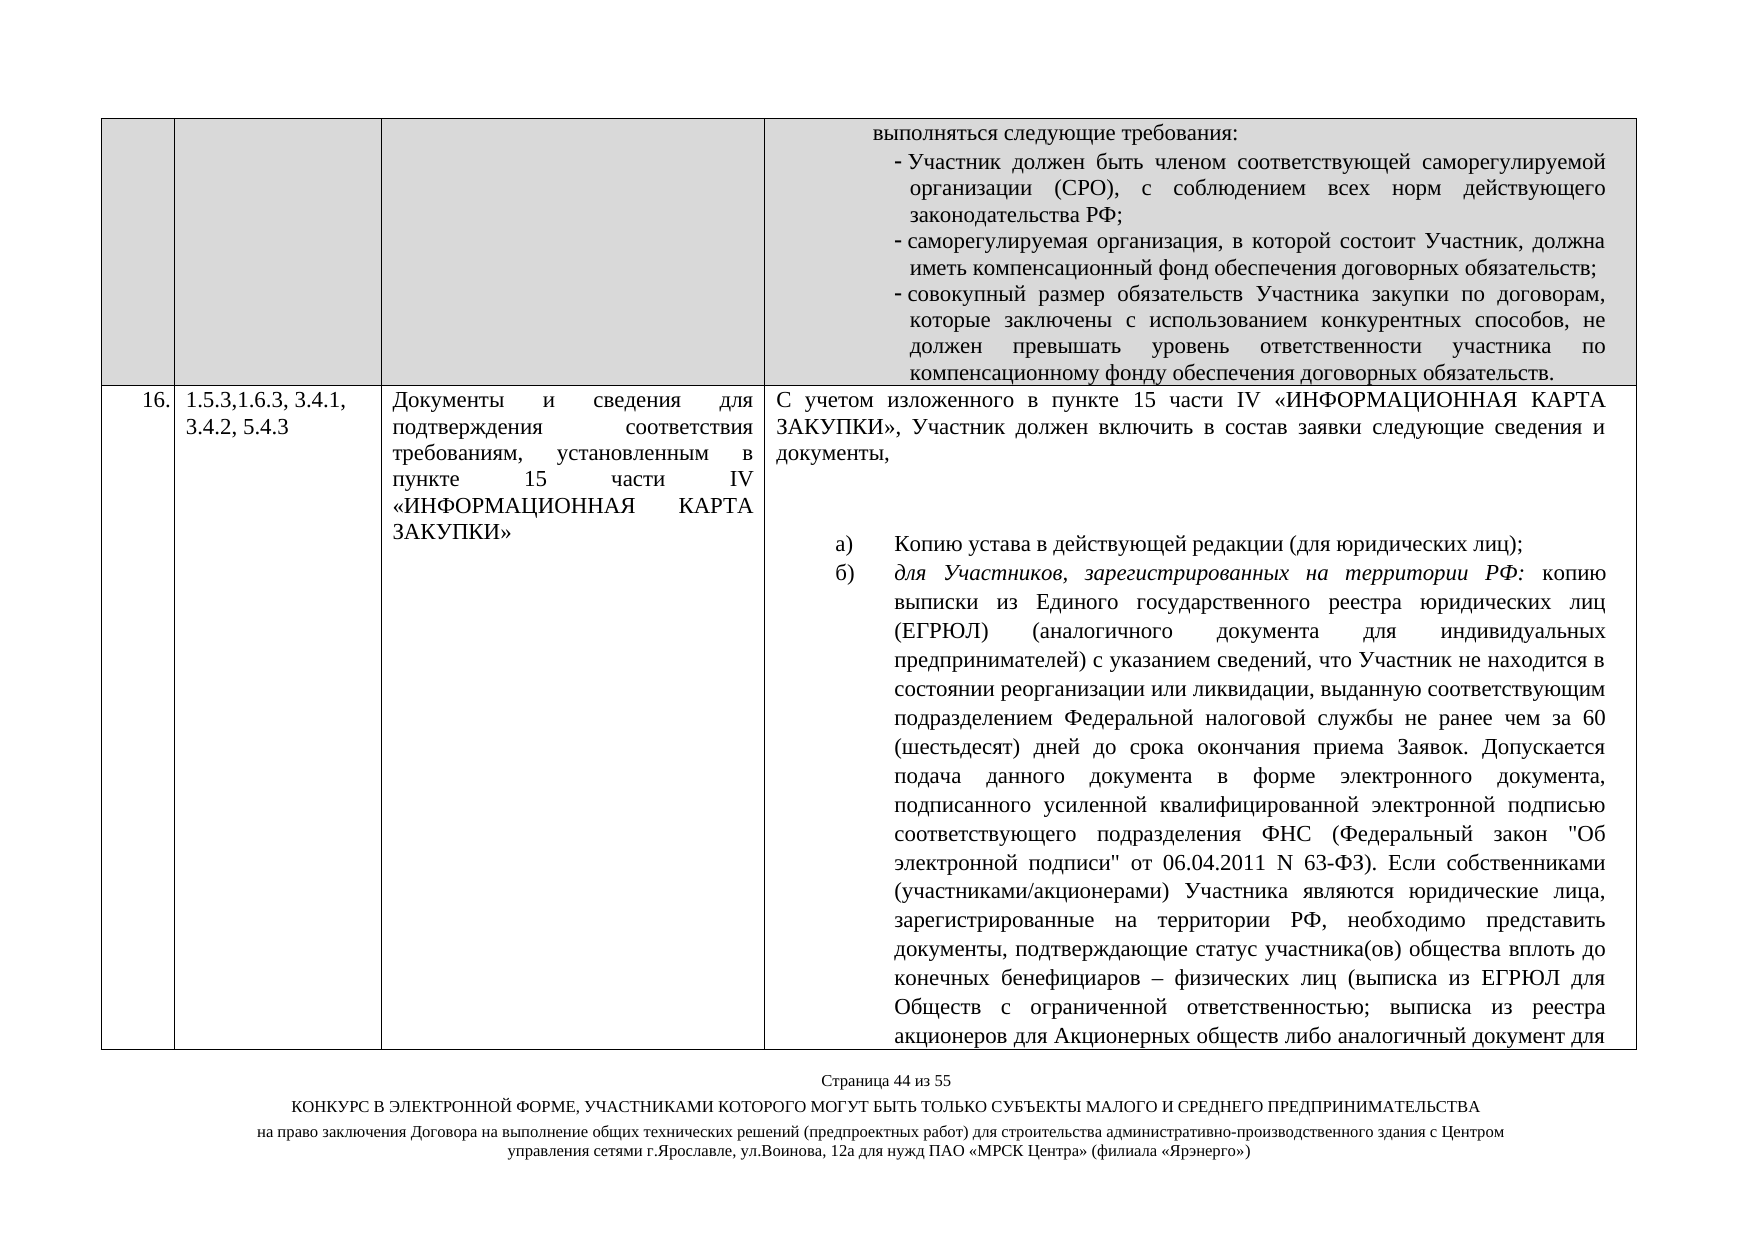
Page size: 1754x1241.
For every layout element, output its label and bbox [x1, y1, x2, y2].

table_cell [382, 119, 764, 385]
table_cell [765, 119, 1636, 385]
table_cell [175, 386, 381, 1049]
table_cell [765, 386, 1636, 1049]
table_cell [102, 119, 174, 385]
table_cell [175, 119, 381, 385]
table_cell [102, 386, 174, 1049]
table_cell [382, 386, 764, 1049]
